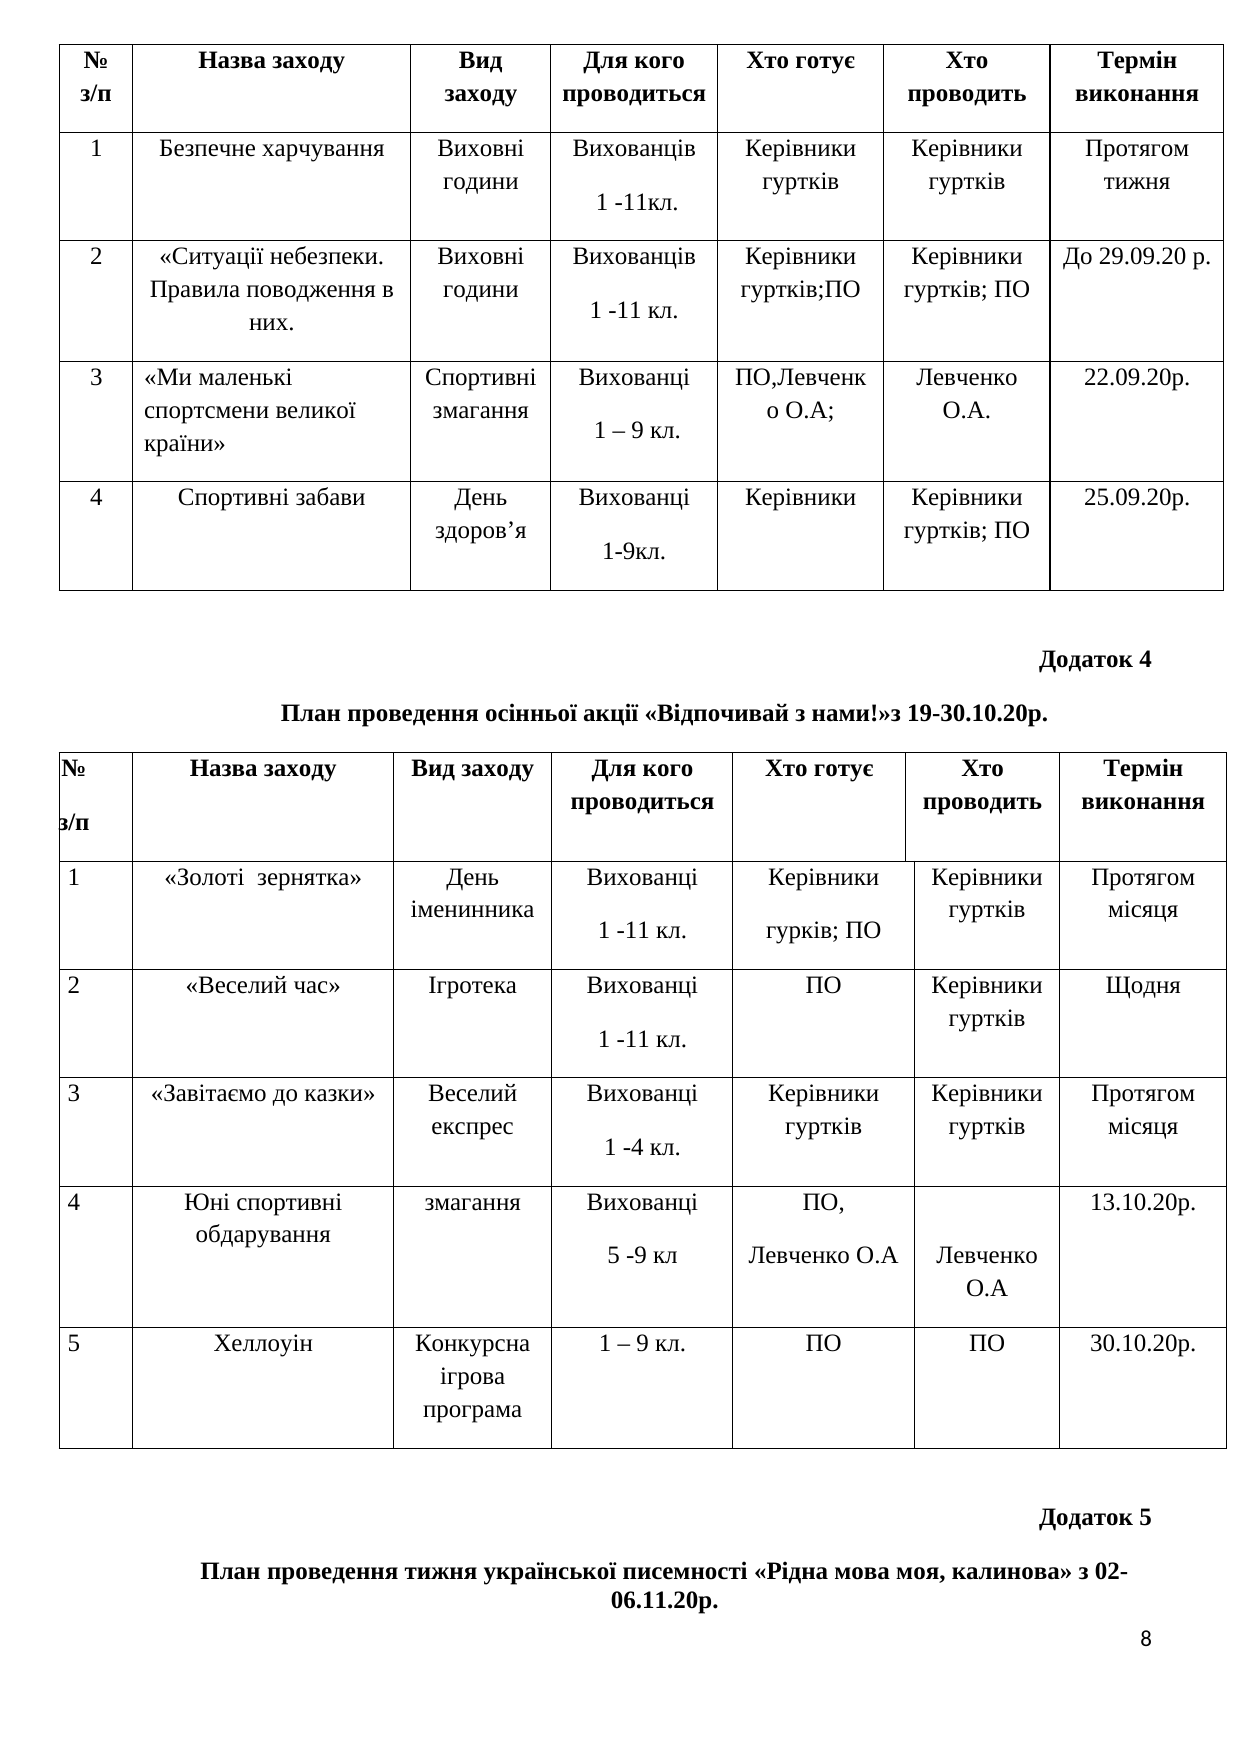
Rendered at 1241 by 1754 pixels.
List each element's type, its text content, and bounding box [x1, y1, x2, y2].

table_cell Виховні години [411, 133, 550, 240]
table_header Хто готує [733, 753, 905, 861]
table_cell «Завітаємо до казки» [133, 1078, 393, 1186]
table_cell 3 [60, 1078, 132, 1186]
table_header № з/п [60, 45, 132, 132]
table_header Вид заходу [394, 753, 551, 861]
text План проведення тижня української писемності «Рідна мова моя, калинова» з 02-06.11.20р. [177, 1556, 1152, 1614]
table_header Термін виконання [1051, 45, 1223, 132]
table_cell ПО [733, 1328, 914, 1447]
table_header Назва заходу [133, 45, 410, 132]
table_cell 1 [60, 862, 132, 969]
table_cell 4 [60, 1187, 132, 1327]
table_cell 22.09.20р. [1051, 362, 1223, 481]
table_header Назва заходу [133, 753, 393, 861]
table_cell Керівники гуртків [915, 862, 1059, 969]
table_cell Керівники гуртків [884, 133, 1049, 240]
table_cell Хеллоуін [133, 1328, 393, 1447]
table_cell Керівники гуртків; ПО [884, 241, 1049, 361]
table_cell День здоров’я [411, 482, 550, 589]
table_header Вид заходу [411, 45, 550, 132]
table_cell Протягом місяця [1060, 1078, 1226, 1186]
table_header Термін виконання [1060, 753, 1226, 861]
table_header № з/п [60, 753, 132, 861]
table_cell Вихованці 1 -4 кл. [552, 1078, 732, 1186]
table_header Хто проводить [906, 753, 1059, 861]
table_cell Левченко О.А. [884, 362, 1049, 481]
table_cell Вихованців 1 -11кл. [551, 133, 717, 240]
table_cell 25.09.20р. [1051, 482, 1223, 589]
table_cell 1 – 9 кл. [552, 1328, 732, 1447]
table_cell Левченко О.А [915, 1187, 1059, 1327]
table_cell Безпечне харчування [133, 133, 410, 240]
table_cell Керівники гуртків [915, 970, 1059, 1077]
text План проведення осінньої акції «Відпочивай з нами!»з 19-30.10.20р. [177, 698, 1152, 727]
table_header Для кого проводиться [551, 45, 717, 132]
table_cell Вихованці 1 -11 кл. [552, 970, 732, 1077]
table_cell Вихованців 1 -11 кл. [551, 241, 717, 361]
text Додаток 4 [177, 644, 1152, 673]
table_cell 5 [60, 1328, 132, 1447]
table_cell 30.10.20р. [1060, 1328, 1226, 1447]
table_cell «Ситуації небезпеки. Правила поводження в них. [133, 241, 410, 361]
table_cell 3 [60, 362, 132, 481]
table_cell ПО [733, 970, 914, 1077]
table_header Хто готує [718, 45, 883, 132]
table_cell Вихованці 1 -11 кл. [552, 862, 732, 969]
table_cell 4 [60, 482, 132, 589]
table_cell ПО, Левченко О.А [733, 1187, 914, 1327]
table_cell «Золоті зернятка» [133, 862, 393, 969]
table_cell Вихованці 5 -9 кл [552, 1187, 732, 1327]
text Додаток 5 [177, 1502, 1152, 1531]
table_cell Виховні години [411, 241, 550, 361]
table_cell Ігротека [394, 970, 551, 1077]
table_cell 2 [60, 970, 132, 1077]
table_cell ПО,Левченко О.А; [718, 362, 883, 481]
table_cell Керівники гурків; ПО [733, 862, 914, 969]
table_cell Вихованці 1-9кл. [551, 482, 717, 589]
table_cell Щодня [1060, 970, 1226, 1077]
table_header Для кого проводиться [552, 753, 732, 861]
table_cell Керівники гуртків;ПО [718, 241, 883, 361]
table_cell До 29.09.20 р. [1051, 241, 1223, 361]
table_cell 13.10.20р. [1060, 1187, 1226, 1327]
table_cell День іменинника [394, 862, 551, 969]
table_cell Керівники гуртків [718, 133, 883, 240]
table_cell «Ми маленькі спортсмени великої країни» [133, 362, 410, 481]
table_cell Керівники гуртків [733, 1078, 914, 1186]
table_cell Керівники гуртків [915, 1078, 1059, 1186]
table_cell 1 [60, 133, 132, 240]
table_cell Конкурсна ігрова програма [394, 1328, 551, 1447]
table_cell Юні спортивні обдарування [133, 1187, 393, 1327]
table_cell Вихованці 1 – 9 кл. [551, 362, 717, 481]
table_header Хто проводить [884, 45, 1049, 132]
table_cell Спортивні змагання [411, 362, 550, 481]
table_cell змагання [394, 1187, 551, 1327]
table_cell Веселий експрес [394, 1078, 551, 1186]
table_cell «Веселий час» [133, 970, 393, 1077]
table_cell ПО [915, 1328, 1059, 1447]
table_cell Керівники [718, 482, 883, 589]
table_cell Керівники гуртків; ПО [884, 482, 1049, 589]
table_cell Протягом місяця [1060, 862, 1226, 969]
table_cell Протягом тижня [1051, 133, 1223, 240]
table_cell Спортивні забави [133, 482, 410, 589]
table_cell 2 [60, 241, 132, 361]
